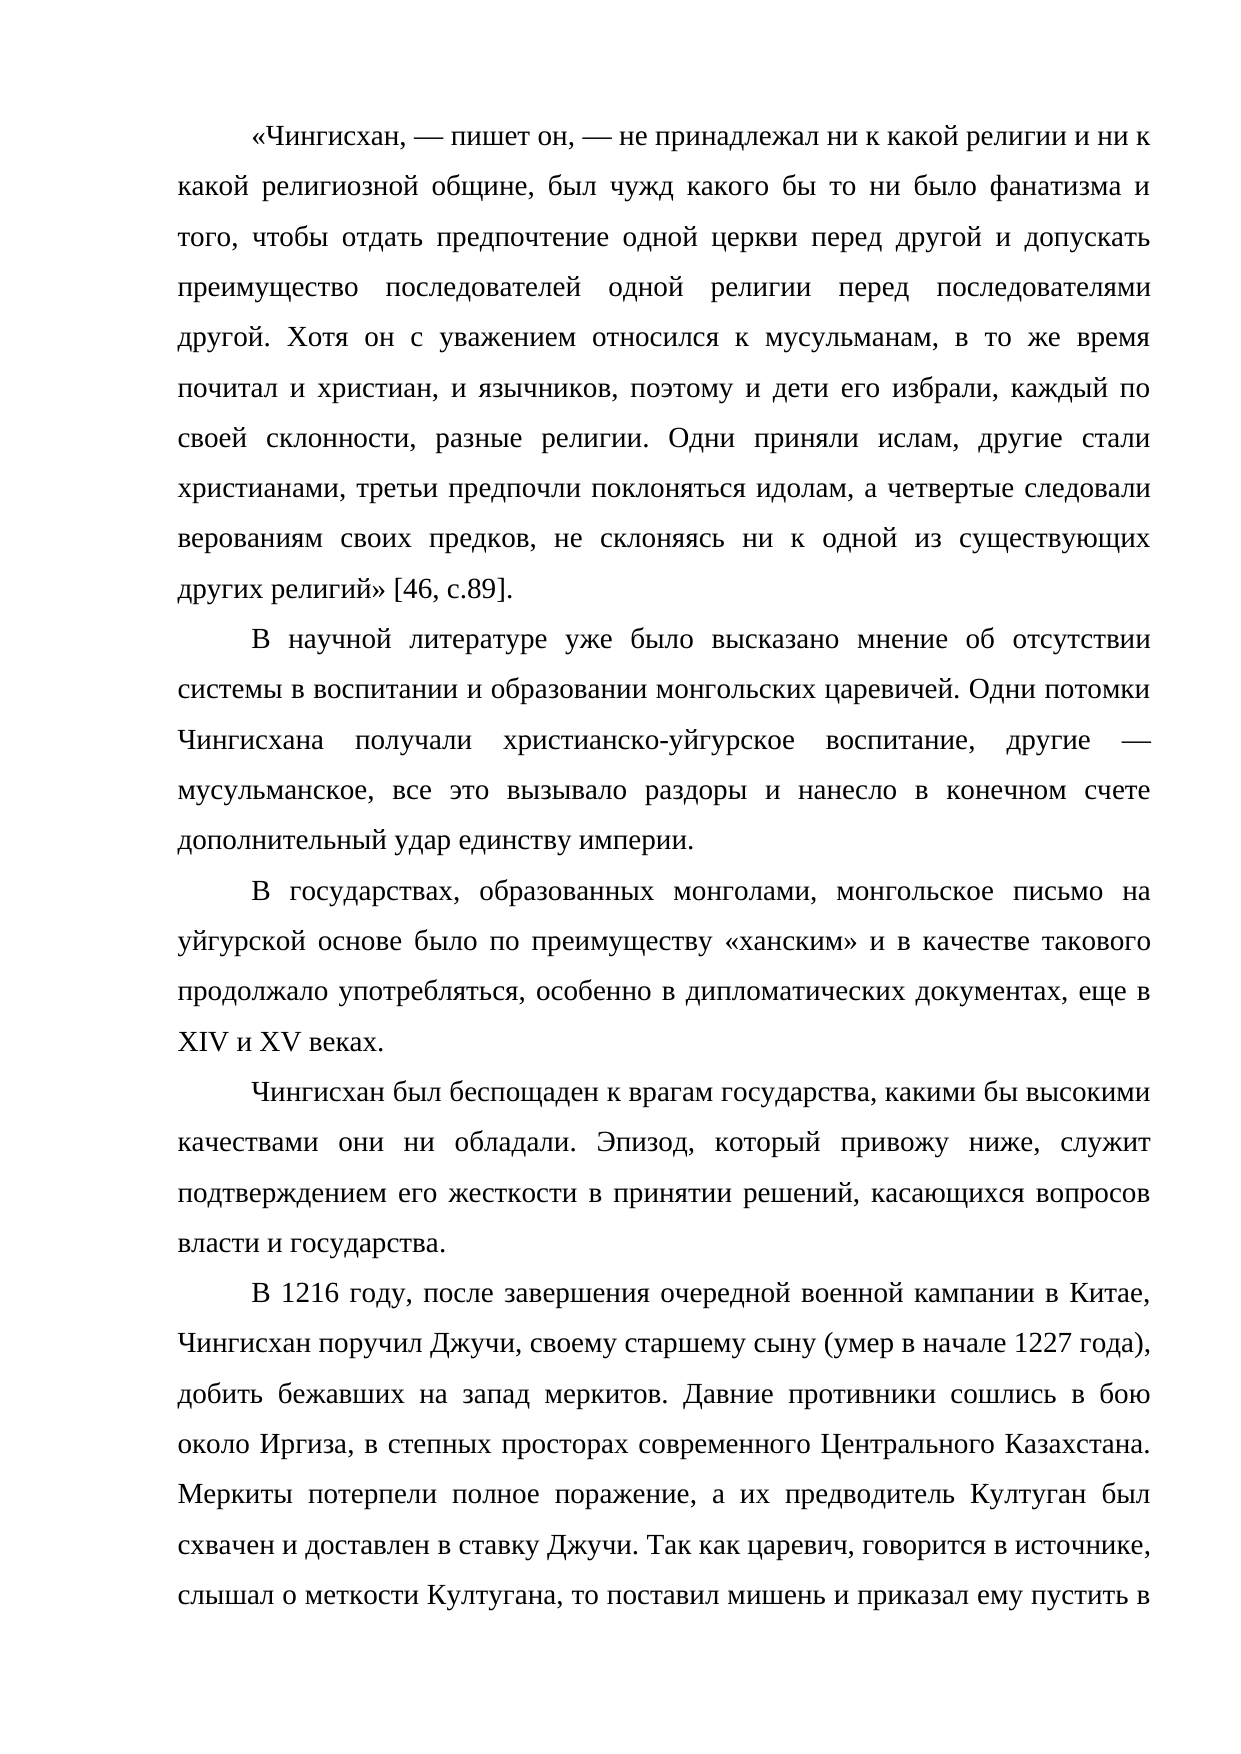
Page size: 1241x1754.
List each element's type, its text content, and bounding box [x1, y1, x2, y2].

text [177, 1275, 1152, 1611]
text «Чингисхан, — пишет он, — не принадлежал ни к какой религии и ни к какой религиозной общине, был чужд какого бы то ни было фанатизма и того, чтобы отдать предпочтение одной церкви перед другой и допускать преимущество последователей одной религии перед последователями другой. Хотя он с уважением относился к мусульманам, в то же время почитал и христиан, и язычников, поэтому и дети его избрали, каждый по своей склонности, разные религии. Одни приняли ислам, другие стали христианами, третьи предпочли поклоняться идолам, а четвертые следовали верованиям своих предков, не склоняясь ни к одной из существующих других религий» [46, с.89]. [177, 118, 1152, 604]
text Чингисхан был беспощаден к врагам государства, какими бы высокими качествами они ни обладали. Эпизод, который привожу ниже, служит подтверждением его жесткости в принятии решений, касающихся вопросов власти и государства. [177, 1074, 1152, 1258]
text В государствах, образованных монголами, монгольское письмо на уйгурской основе было по преимуществу «ханским» и в качестве такового продолжало употребляться, особенно в дипломатических документах, еще в XIV и XV веках. [177, 873, 1152, 1057]
text В научной литературе уже было высказано мнение об отсутствии системы в воспитании и образовании монгольских царевичей. Одни потомки Чингисхана получали христианско-уйгурское воспитание, другие — мусульманское, все это вызывало раздоры и нанесло в конечном счете дополнительный удар единству империи. [177, 621, 1152, 856]
